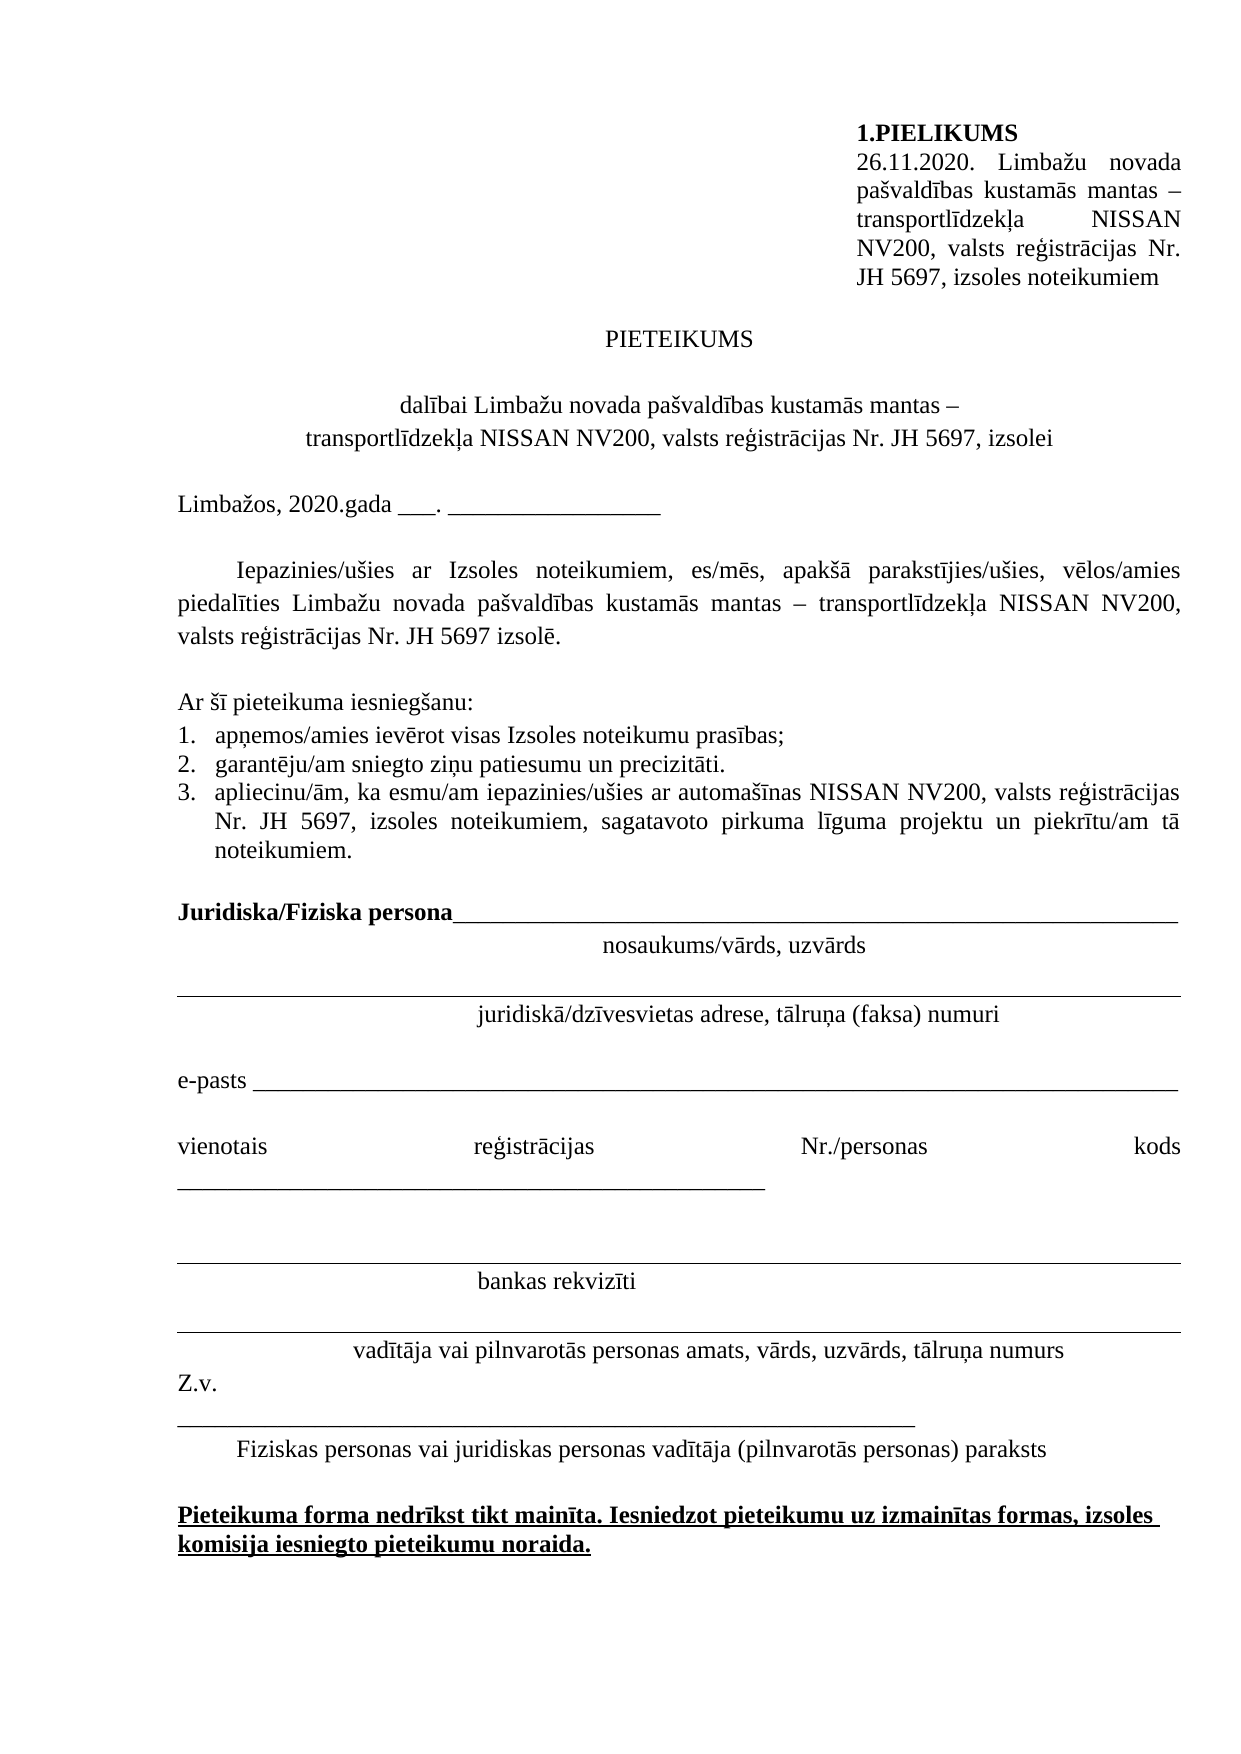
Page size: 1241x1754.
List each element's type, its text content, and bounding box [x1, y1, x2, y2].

text vienotais reģistrācijas Nr./personas kods _______________________________________________ [177, 1131, 1181, 1193]
text 1.pielikums [856, 118, 1181, 147]
text nosaukums/vārds, uzvārds [177, 930, 1181, 958]
text Iepazinies/ušies ar Izsoles noteikumiem, es/mēs, apakšā parakstījies/ušies, vēlos/amies piedalīties Limbažu novada pašvaldības kustamās mantas – transportlīdzekļa NISSAN NV200, valsts reģistrācijas Nr. JH 5697 izsolē. [177, 555, 1181, 649]
text dalībai Limbažu novada pašvaldības kustamās mantas – [177, 390, 1181, 418]
text juridiskā/dzīvesvietas adrese, tālruņa (faksa) numuri [177, 997, 1181, 1028]
list garantēju/am sniegto ziņu patiesumu un precizitāti. [177, 749, 1181, 777]
list apņemos/amies ievērot visas Izsoles noteikumu prasības; [177, 720, 1181, 749]
text Ar šī pieteikuma iesniegšanu: [177, 687, 1181, 716]
text Z.v. [177, 1368, 1181, 1397]
text Juridiska/Fiziska persona__________________________________________________________ [177, 897, 1181, 925]
text vadītāja vai pilnvarotās personas amats, vārds, uzvārds, tālruņa numurs [177, 1333, 1181, 1364]
text 26.11.2020. Limbažu novada pašvaldības kustamās mantas – transportlīdzekļa NISSAN NV200, valsts reģistrācijas Nr. JH 5697, izsoles noteikumiem [856, 147, 1181, 291]
text bankas rekvizīti [177, 1264, 1181, 1295]
text Fiziskas personas vai juridiskas personas vadītāja (pilnvarotās personas) paraksts [177, 1434, 1181, 1463]
text ___________________________________________________________ [177, 1401, 1181, 1430]
list apliecinu/ām, ka esmu/am iepazinies/ušies ar automašīnas NISSAN NV200, valsts reģistrācijas Nr. JH 5697, izsoles noteikumiem, sagatavoto pirkuma līguma projektu un piekrītu/am tā noteikumiem. [177, 777, 1181, 864]
text Limbažos, 2020.gada ___. _________________ [177, 489, 1181, 517]
text pieteikums [177, 324, 1181, 352]
text transportlīdzekļa NISSAN NV200, valsts reģistrācijas Nr. JH 5697, izsolei [177, 423, 1181, 451]
text Pieteikuma forma nedrīkst tikt mainīta. Iesniedzot pieteikumu uz izmainītas formas, izsoles komisija iesniegto pieteikumu noraida. [177, 1500, 1196, 1558]
text e-pasts __________________________________________________________________________ [177, 1062, 1181, 1094]
